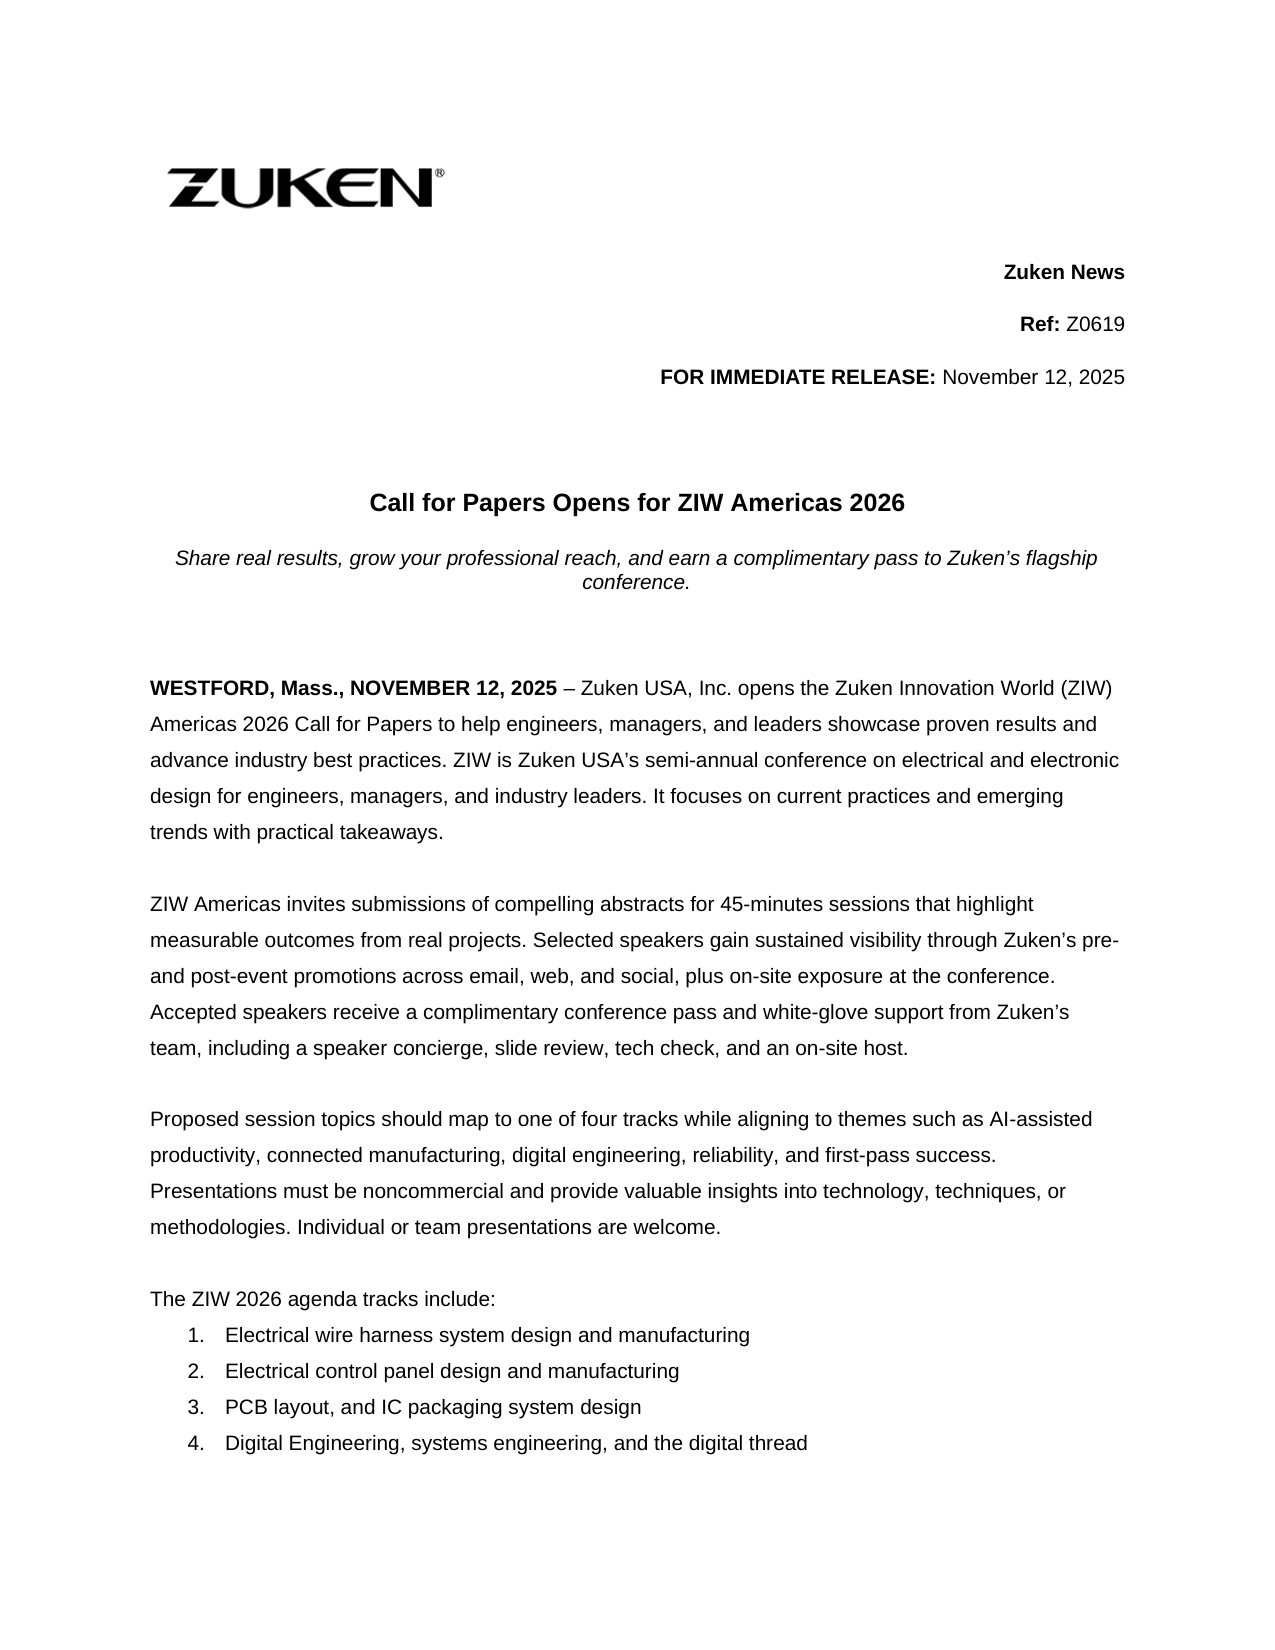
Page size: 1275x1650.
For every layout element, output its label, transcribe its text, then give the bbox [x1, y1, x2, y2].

text Proposed session topics should map to one of four tracks while aligning to themes such as AI-assisted productivity, connected manufacturing, digital engineering, reliability, and first-pass success. Presentations must be noncommercial and provide valuable insights into technology, techniques, or methodologies. Individual or team presentations are welcome. [150, 1107, 1125, 1239]
list Digital Engineering, systems engineering, and the digital thread [187, 1431, 1125, 1455]
text WESTFORD, Mass., NOVEMBER 12, 2025 – Zuken USA, Inc. opens the Zuken Innovation World (ZIW) Americas 2026 Call for Papers to help engineers, managers, and leaders showcase proven results and advance industry best practices. ZIW is Zuken USA’s semi-annual conference on electrical and electronic design for engineers, managers, and industry leaders. It focuses on current practices and emerging trends with practical takeaways. [150, 676, 1125, 844]
text Call for Papers Opens for ZIW Americas 2026 [150, 488, 1125, 517]
text Ref: Z0619 [150, 312, 1125, 336]
text Share real results, grow your professional reach, and earn a complimentary pass to Zuken’s flagship conference. [150, 546, 1125, 594]
text The ZIW 2026 agenda tracks include: [150, 1287, 1125, 1311]
text Zuken News [150, 260, 1125, 284]
list Electrical wire harness system design and manufacturing [187, 1323, 1125, 1347]
text FOR IMMEDIATE RELEASE: November 12, 2025 [150, 365, 1125, 389]
text ZIW Americas invites submissions of compelling abstracts for 45-minutes sessions that highlight measurable outcomes from real projects. Selected speakers gain sustained visibility through Zuken’s pre- and post-event promotions across email, web, and social, plus on-site exposure at the conference. Accepted speakers receive a complimentary conference pass and white-glove support from Zuken’s team, including a speaker concierge, slide review, tech check, and an on-site host. [150, 892, 1125, 1059]
list PCB layout, and IC packaging system design [187, 1395, 1125, 1419]
picture [150, 150, 451, 226]
list Electrical control panel design and manufacturing [187, 1359, 1125, 1383]
